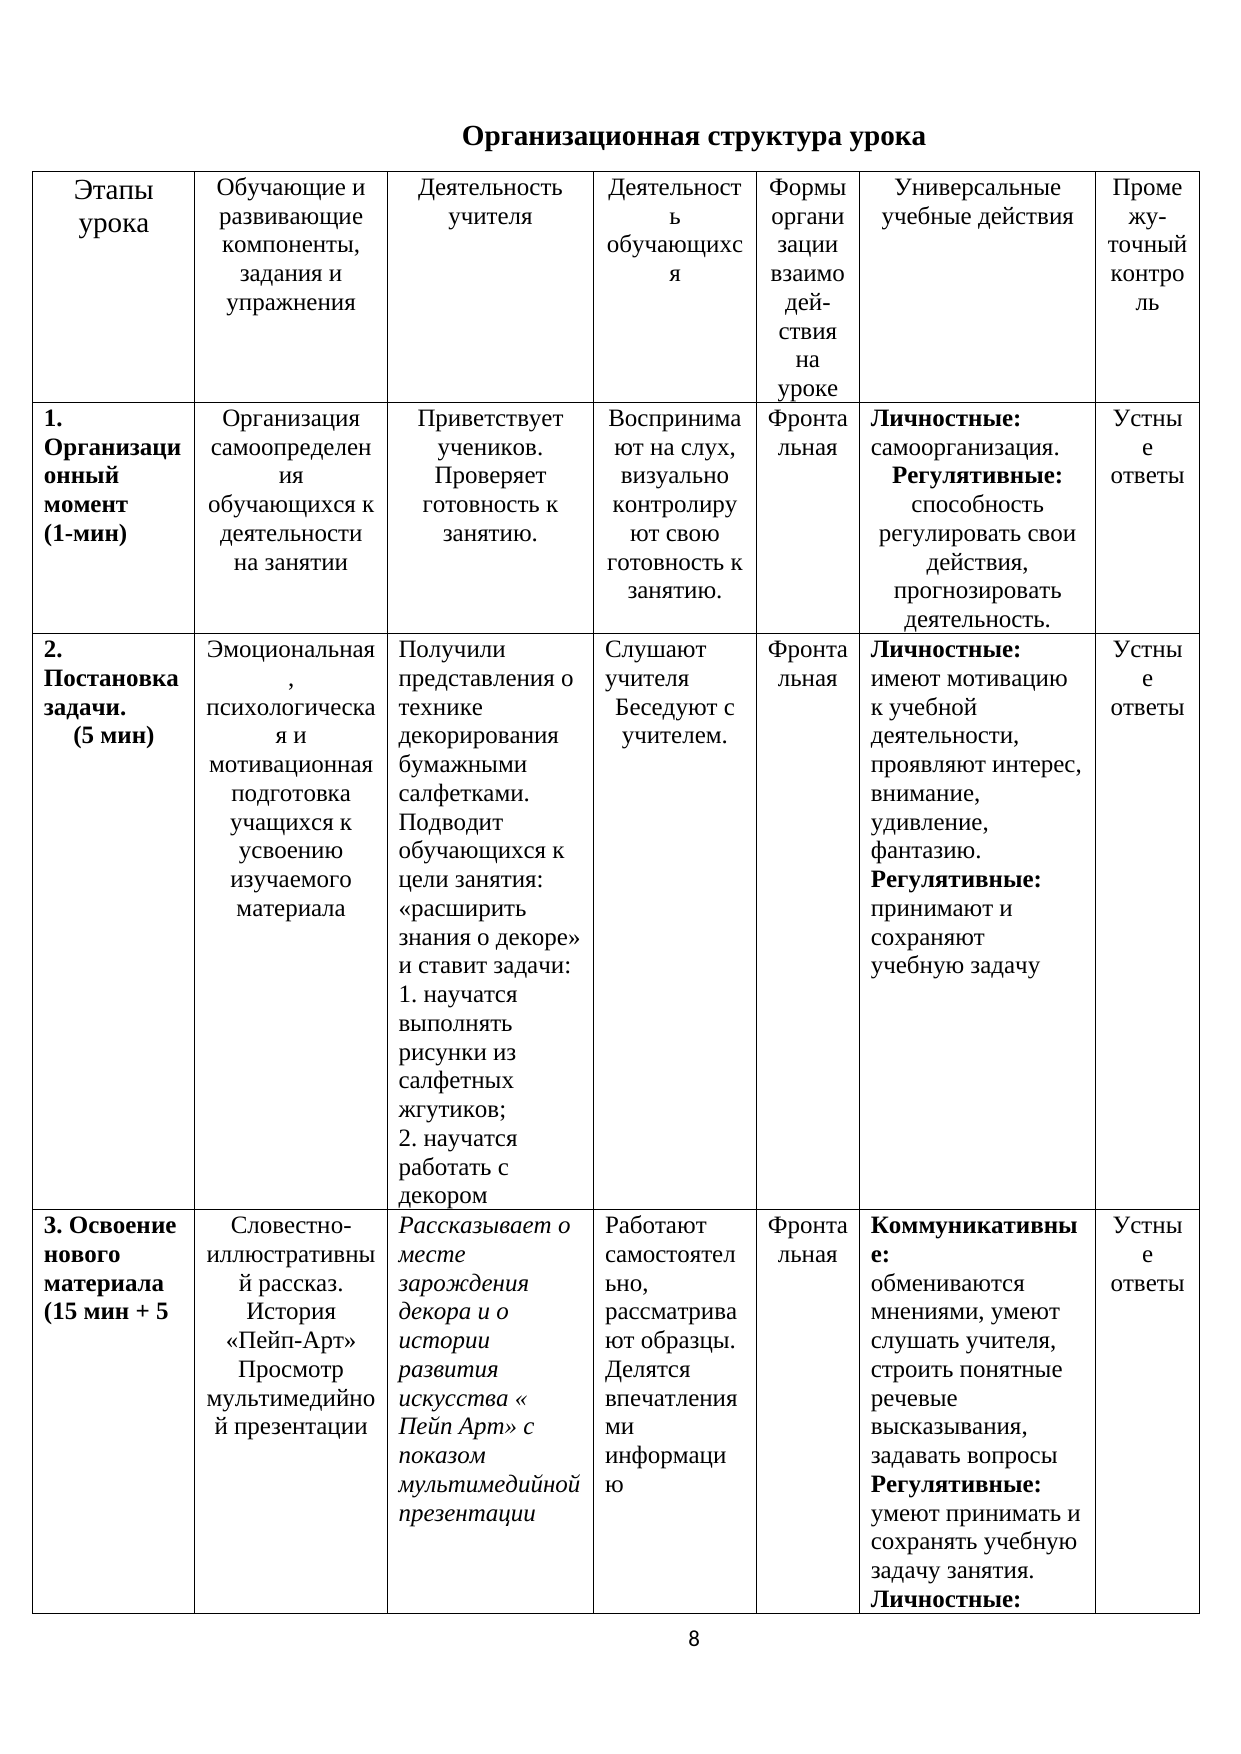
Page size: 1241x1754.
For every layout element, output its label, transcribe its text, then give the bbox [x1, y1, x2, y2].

table_header Этапы урока [33, 172, 194, 402]
table_cell Устные ответы [1096, 403, 1199, 633]
table_cell 1. Организационный момент (1-мин) [33, 403, 194, 633]
table_cell Воспринимают на слух, визуально контролируют свою готовность к занятию. [594, 403, 756, 633]
table_cell Личностные: самоорганизация. Регулятивные: способность регулировать свои действия, прогнозировать деятельность. [860, 403, 1095, 633]
table_cell Фронтальная [757, 634, 859, 1209]
table_cell Устные ответы [1096, 1210, 1199, 1613]
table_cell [594, 1210, 756, 1613]
table_header Деятельность учителя [388, 172, 593, 402]
table_cell 2. Постановка задачи. (5 мин) [33, 634, 194, 1209]
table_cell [860, 1210, 1095, 1613]
table_header Промежу-точный контроль [1096, 172, 1199, 402]
table_cell Фронтальная [757, 1210, 859, 1613]
table_cell Устные ответы [1096, 634, 1199, 1209]
text Организационная структура урока [236, 118, 1152, 152]
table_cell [33, 1210, 194, 1613]
table_cell Слушают учителя Беседуют с учителем. [594, 634, 756, 1209]
table_cell Эмоциональная, психологическая и мотивационная подготовка учащихся к усвоению изучаемого материала [195, 634, 387, 1209]
table_cell Приветствует учеников. Проверяет готовность к занятию. [388, 403, 593, 633]
table_header Обучающие и развивающие компоненты, задания и упражнения [195, 172, 387, 402]
table_cell Фронтальная [757, 403, 859, 633]
table_cell Личностные: имеют мотивацию к учебной деятельности, проявляют интерес, внимание, удивление, фантазию. Регулятивные: принимают и сохраняют учебную задачу [860, 634, 1095, 1209]
table_header Формы организации взаимодей-ствия на уроке [757, 172, 859, 402]
table_header Универсальные учебные действия [860, 172, 1095, 402]
table_cell Получили представления о технике декорирования бумажными салфетками. Подводит обучающихся к цели занятия: «расширить знания о декоре» и ставит задачи: 1. научатся выполнять рисунки из салфетных жгутиков; 2. научатся работать с декором [388, 634, 593, 1209]
table_cell Организация самоопределения обучающихся к деятельности на занятии [195, 403, 387, 633]
table_header Деятельность обучающихся [594, 172, 756, 402]
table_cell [195, 1210, 387, 1613]
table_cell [388, 1210, 593, 1613]
